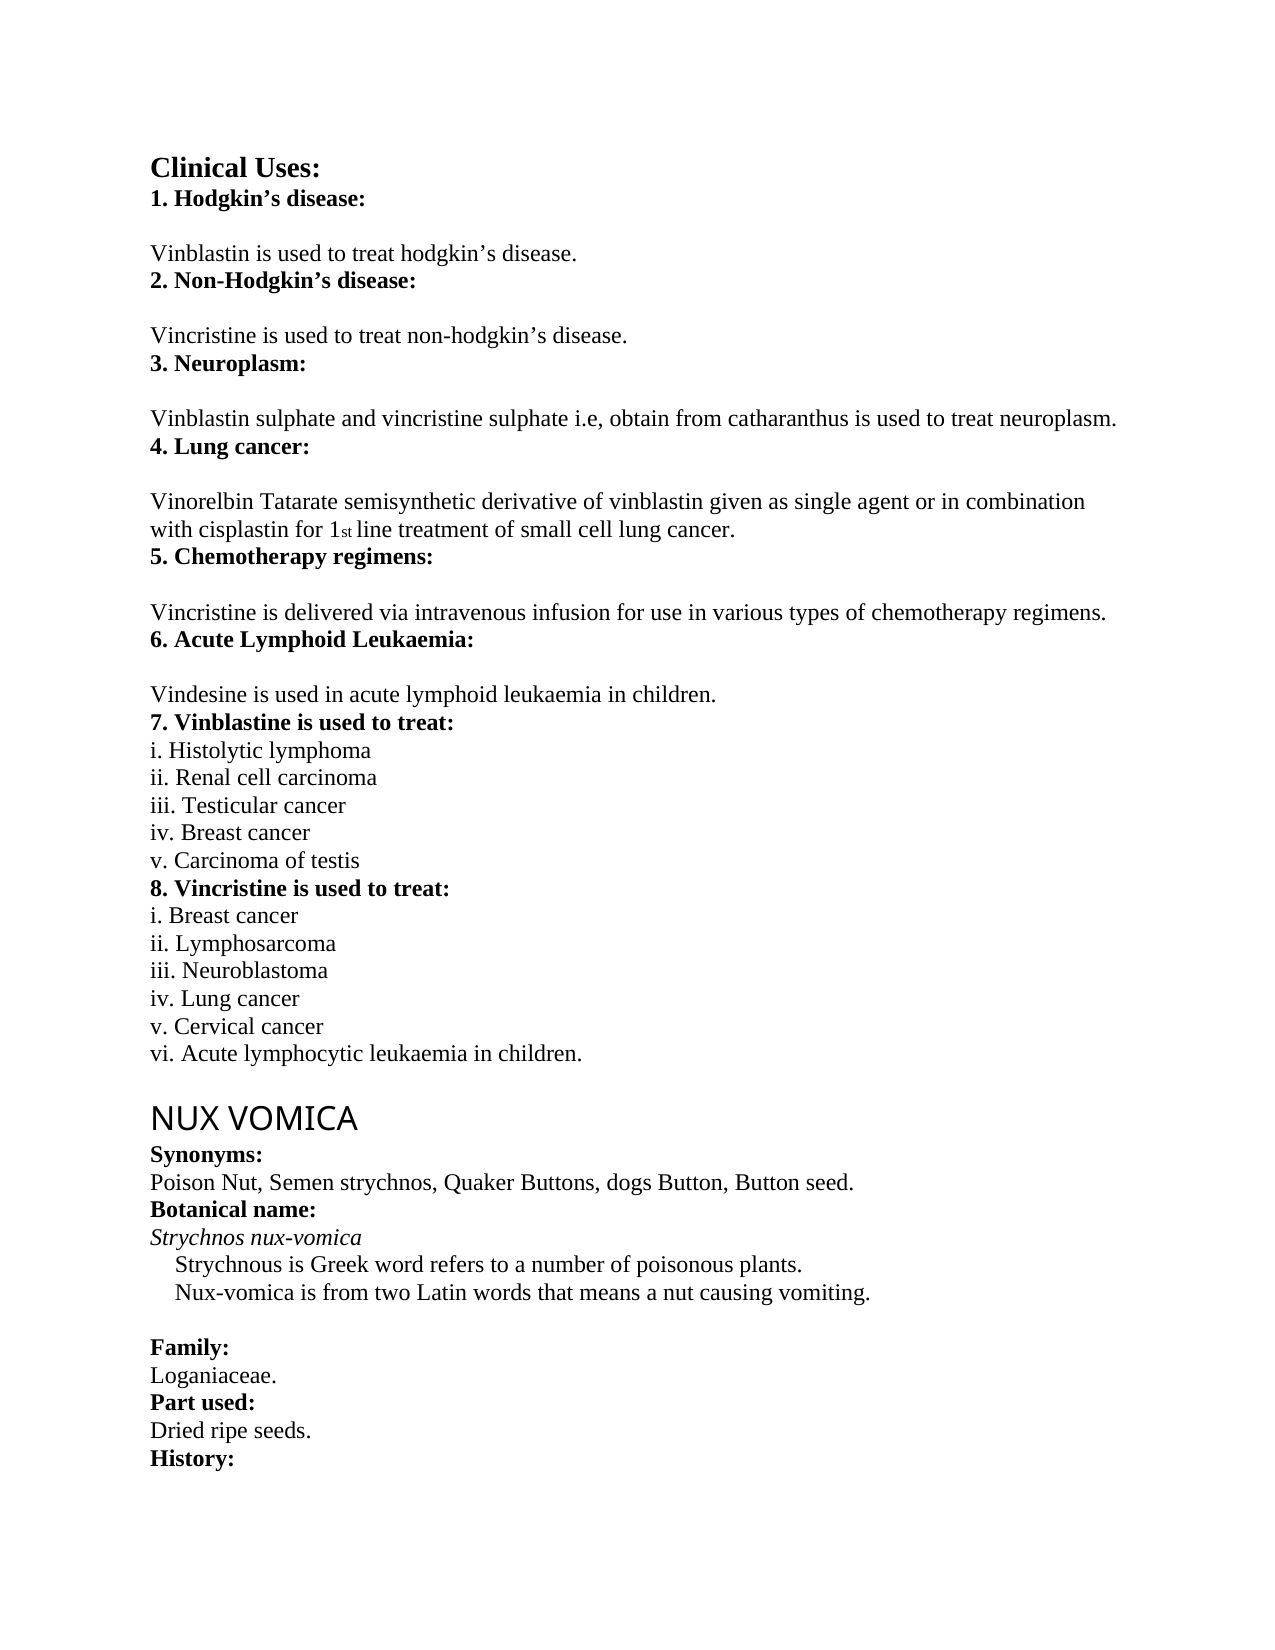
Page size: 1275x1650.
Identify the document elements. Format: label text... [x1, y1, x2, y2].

text  Strychnous is Greek word refers to a number of poisonous plants. [150, 1250, 1125, 1278]
text 4. Lung cancer: [150, 432, 1125, 459]
text 1. Hodgkin’s disease: [150, 183, 1125, 211]
text Dried ripe seeds. [150, 1416, 1125, 1443]
text 2. Non-Hodgkin’s disease: [150, 266, 1125, 294]
text 6. Acute Lymphoid Leukaemia: [150, 625, 1125, 653]
text Botanical name: [150, 1195, 1125, 1223]
text Vinblastin is used to treat hodgkin’s disease. [150, 239, 1125, 266]
text vi. Acute lymphocytic leukaemia in children. [150, 1039, 1125, 1067]
text 3. Neuroplasm: [150, 349, 1125, 377]
text History: [150, 1443, 1125, 1471]
text ii. Lymphosarcoma [150, 929, 1125, 956]
text Clinical Uses: [150, 150, 1125, 183]
text Vincristine is used to treat non-hodgkin’s disease. [150, 322, 1125, 349]
text Synonyms: [150, 1140, 1125, 1167]
text Family: [150, 1333, 1125, 1361]
text 5. Chemotherapy regimens: [150, 542, 1125, 570]
text 7. Vinblastine is used to treat: [150, 708, 1125, 736]
text Part used: [150, 1388, 1125, 1416]
text v. Cervical cancer [150, 1012, 1125, 1039]
text Poison Nut, Semen strychnos, Quaker Buttons, dogs Button, Button seed. [150, 1167, 1125, 1195]
text  Nux-vomica is from two Latin words that means a nut causing vomiting. [150, 1278, 1125, 1306]
text v. Carcinoma of testis [150, 846, 1125, 874]
text NUX VOMICA [150, 1094, 1125, 1140]
text iii. Neuroblastoma [150, 956, 1125, 984]
text Vincristine is delivered via intravenous infusion for use in various types of chemotherapy regimens. [150, 598, 1125, 625]
text iii. Testicular cancer [150, 791, 1125, 818]
text Vinorelbin Tatarate semisynthetic derivative of vinblastin given as single agent or in combination with cisplastin for 1st line treatment of small cell lung cancer. [150, 487, 1125, 542]
text iv. Lung cancer [150, 984, 1125, 1012]
text iv. Breast cancer [150, 818, 1125, 846]
text ii. Renal cell carcinoma [150, 763, 1125, 791]
text Strychnos nux-vomica [150, 1223, 1125, 1250]
text 8. Vincristine is used to treat: [150, 874, 1125, 901]
text Loganiaceae. [150, 1361, 1125, 1388]
text Vinblastin sulphate and vincristine sulphate i.e, obtain from catharanthus is used to treat neuroplasm. [150, 404, 1125, 432]
text i. Histolytic lymphoma [150, 736, 1125, 763]
text i. Breast cancer [150, 901, 1125, 929]
text Vindesine is used in acute lymphoid leukaemia in children. [150, 680, 1125, 708]
